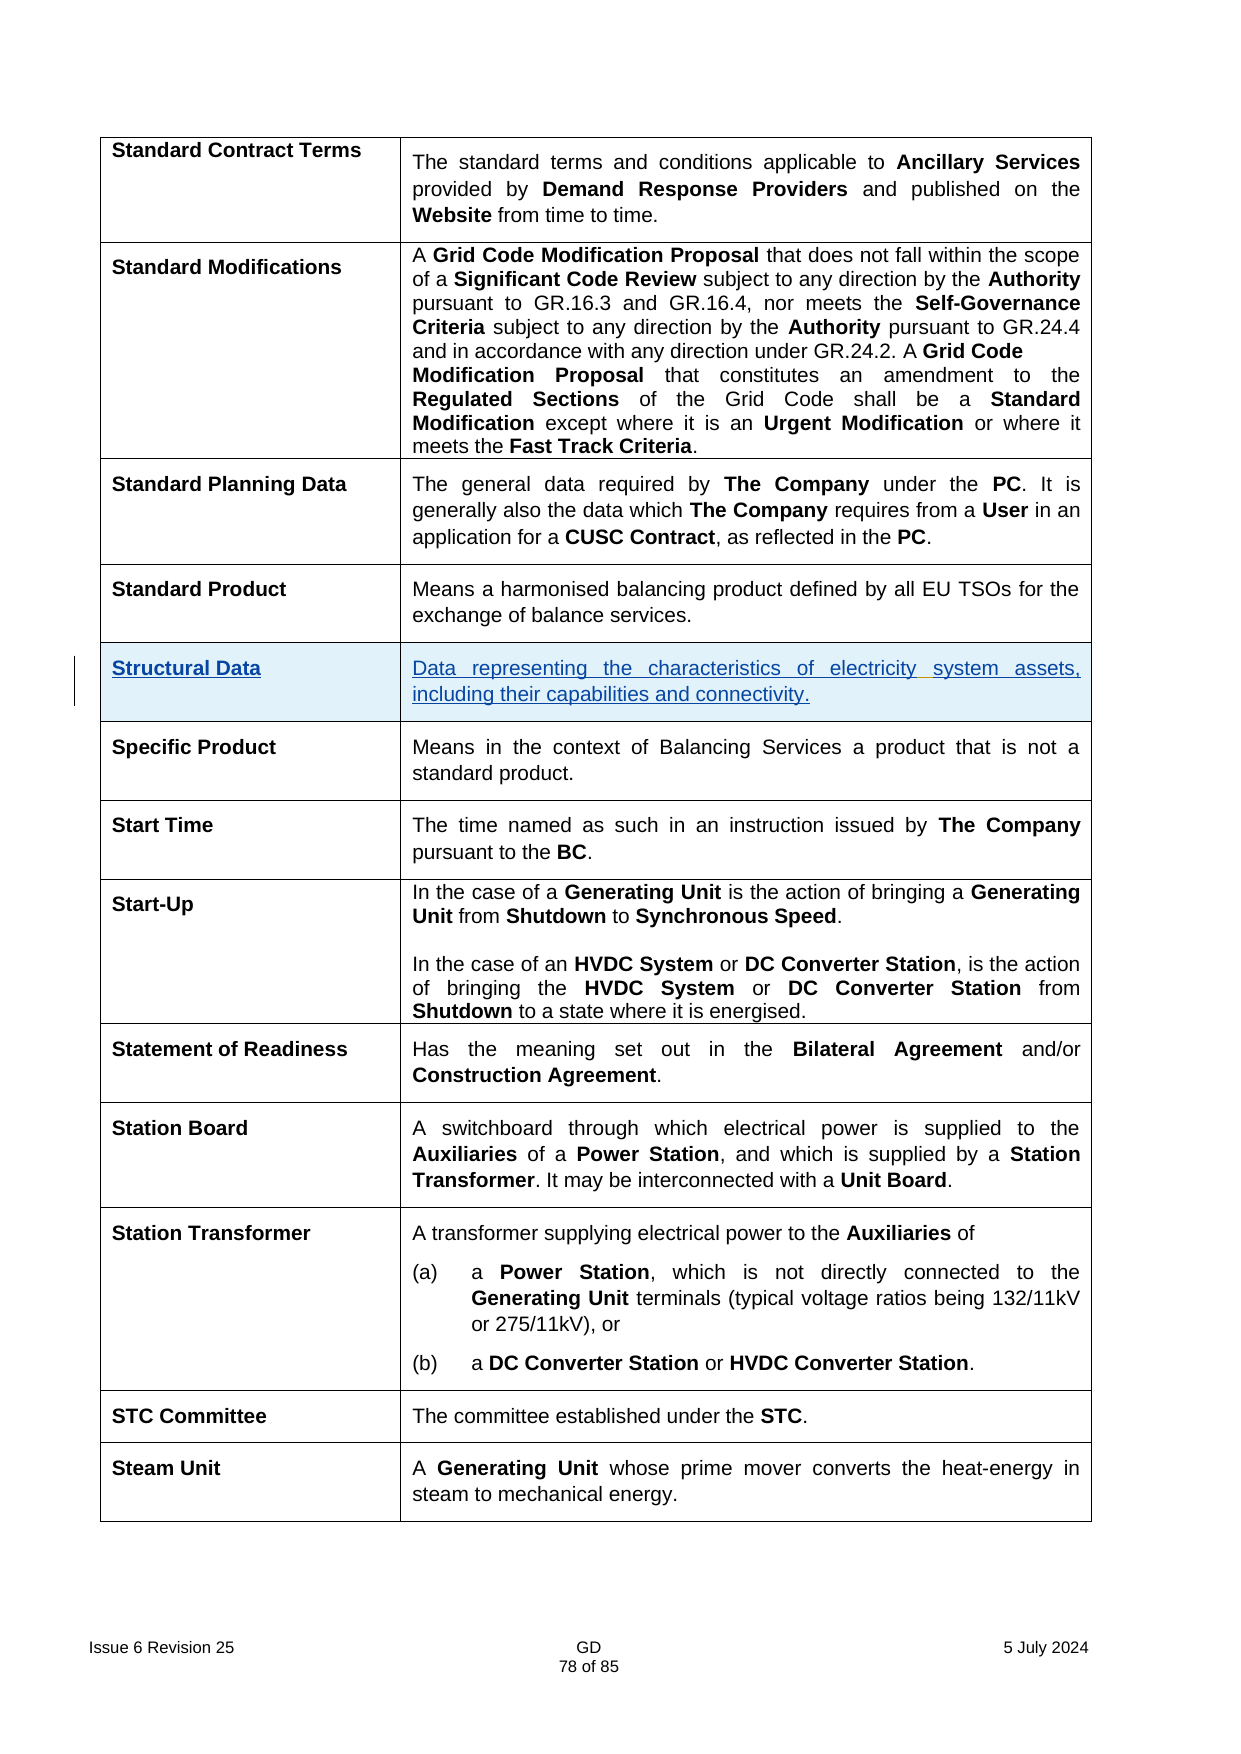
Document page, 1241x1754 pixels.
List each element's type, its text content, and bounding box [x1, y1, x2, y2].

table_cell The general data required by The Company under the PC. It is generally also the data which The Company requires from a User in an application for a CUSC Contract, as reflected in the PC. [401, 459, 1091, 563]
table_cell The committee established under the STC. [401, 1391, 1091, 1442]
table_cell Start-Up [101, 880, 400, 1023]
table_cell Steam Unit [101, 1443, 400, 1521]
table_cell A transformer supplying electrical power to the Auxiliaries of (a) a Power Station, which is not directly connected to the Generating Unit terminals (typical voltage ratios being 132/11kV or 275/11kV), or (b) a DC Converter Station or HVDC Converter Station. [401, 1208, 1091, 1390]
table_cell Station Board [101, 1103, 400, 1207]
table_cell In the case of a Generating Unit is the action of bringing a Generating Unit from Shutdown to Synchronous Speed. In the case of an HVDC System or DC Converter Station, is the action of bringing the HVDC System or DC Converter Station from Shutdown to a state where it is energised. [401, 880, 1091, 1023]
table_cell A switchboard through which electrical power is supplied to the Auxiliaries of a Power Station, and which is supplied by a Station Transformer. It may be interconnected with a Unit Board. [401, 1103, 1091, 1207]
table_cell Standard Modifications [101, 243, 400, 458]
table_cell Statement of Readiness [101, 1024, 400, 1102]
table_cell Means in the context of Balancing Services a product that is not a standard product. [401, 722, 1091, 800]
table_cell Means a harmonised balancing product defined by all EU TSOs for the exchange of balance services. [401, 565, 1091, 642]
table_cell Has the meaning set out in the Bilateral Agreement and/or Construction Agreement. [401, 1024, 1091, 1102]
table_cell Specific Product [101, 722, 400, 800]
table_cell Station Transformer [101, 1208, 400, 1390]
table_cell The time named as such in an instruction issued by The Company pursuant to the BC. [401, 801, 1091, 878]
table_cell Start Time [101, 801, 400, 878]
table_cell Standard Contract Terms [101, 138, 400, 242]
table_cell Standard Product [101, 565, 400, 642]
table_cell The standard terms and conditions applicable to Ancillary Services provided by Demand Response Providers and published on the Website from time to time. [401, 138, 1091, 242]
table_cell Standard Planning Data [101, 459, 400, 563]
table_cell STC Committee [101, 1391, 400, 1442]
table_cell A Generating Unit whose prime mover converts the heat-energy in steam to mechanical energy. [401, 1443, 1091, 1521]
table_cell A Grid Code Modification Proposal that does not fall within the scope of a Significant Code Review subject to any direction by the Authority pursuant to GR.16.3 and GR.16.4, nor meets the Self-Governance Criteria subject to any direction by the Authority pursuant to GR.24.4 and in accordance with any direction under GR.24.2. A Grid Code Modification Proposal that constitutes an amendment to the Regulated Sections of the Grid Code shall be a Standard Modification except where it is an Urgent Modification or where it meets the Fast Track Criteria. [401, 243, 1091, 458]
